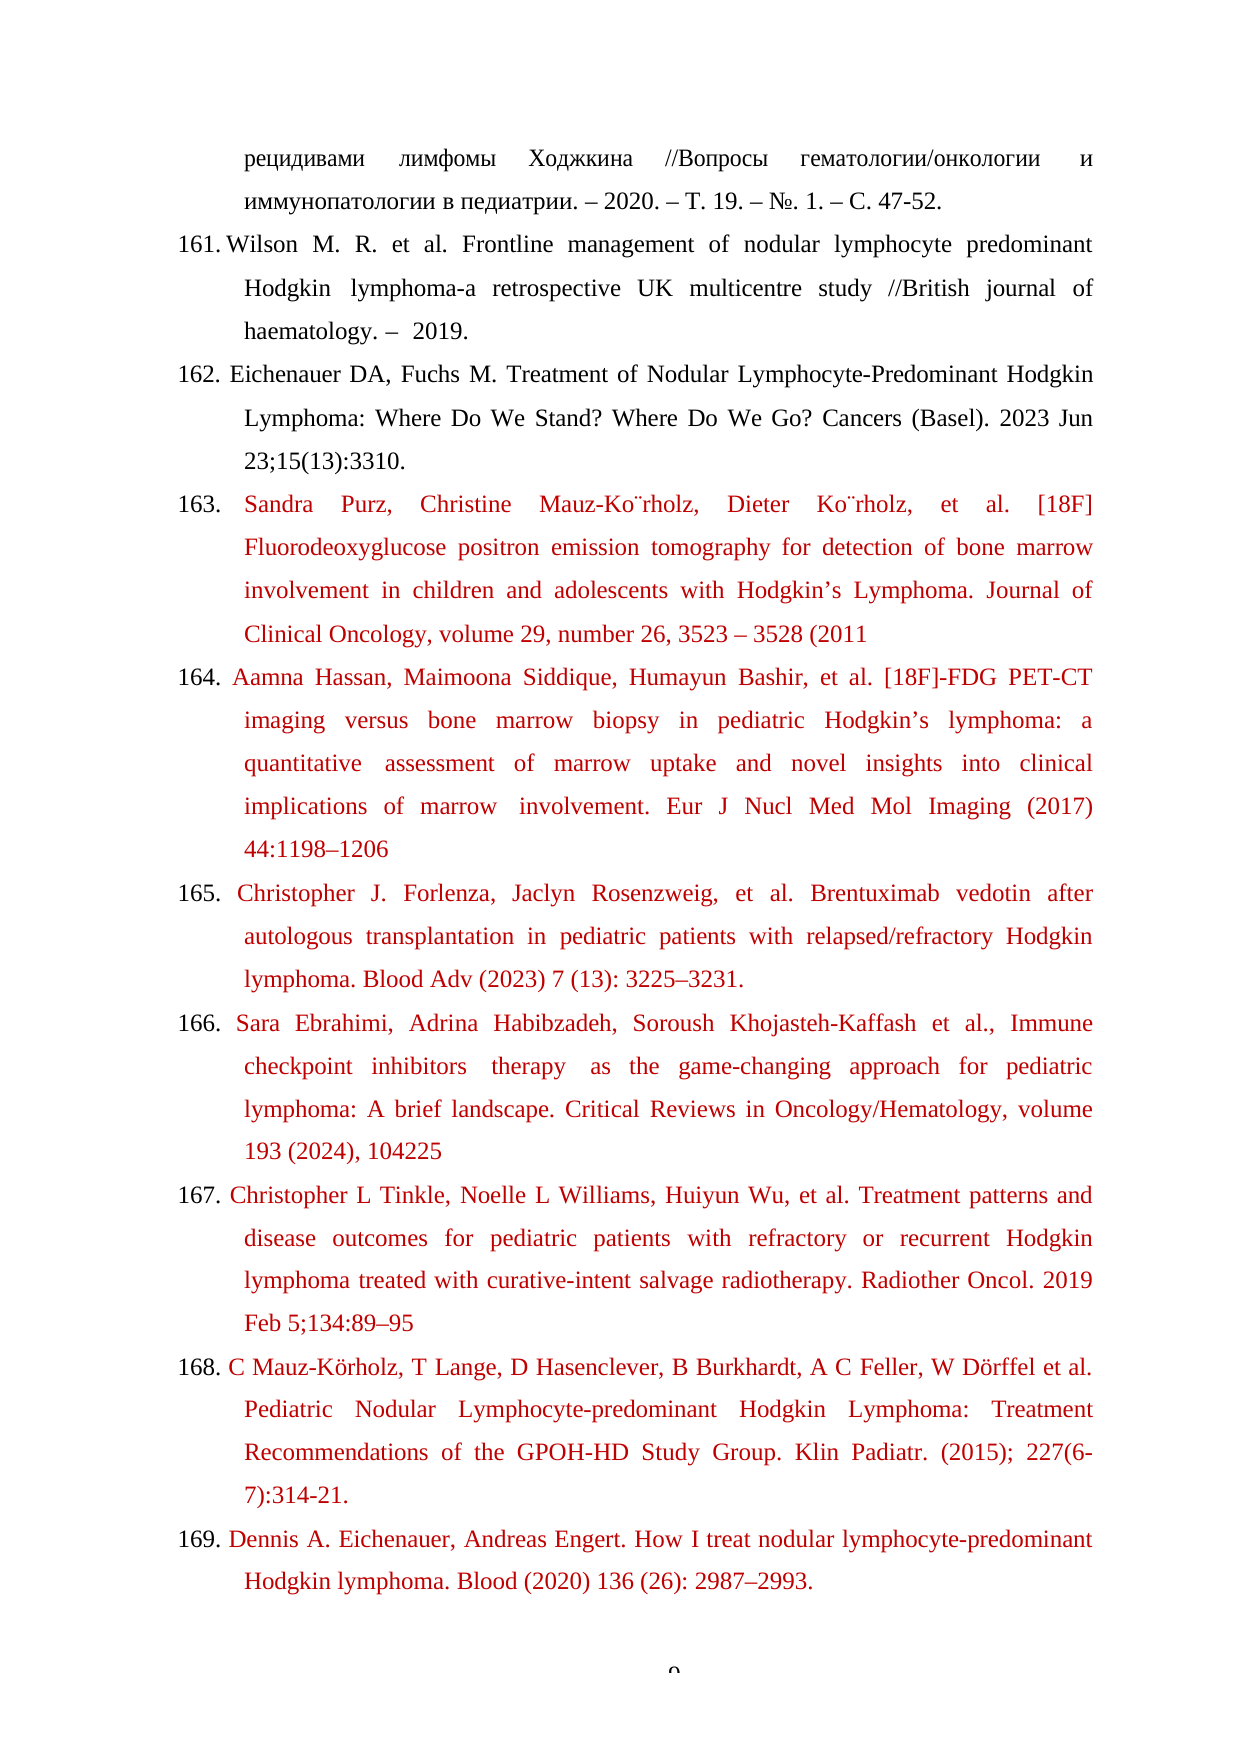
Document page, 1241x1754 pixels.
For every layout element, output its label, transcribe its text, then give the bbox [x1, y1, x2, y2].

list C Mauz-Körholz, T Lange, D Hasenclever, B Burkhardt, A C Feller, W Dörffel et al. Pediatric Nodular Lymphocyte-predominant Hodgkin Lymphoma: Treatment Recommendations of the GPOH-HD Study Group. Klin Padiatr. (2015); 227(6- 7):314-21. [177, 1352, 1093, 1509]
list Christopher L Tinkle, Noelle L Williams, Huiyun Wu, et al. Treatment patterns and disease outcomes for pediatric patients with refractory or recurrent Hodgkin lymphoma treated with curative-intent salvage radiotherapy. Radiother Oncol. 2019 Feb 5;134:89–95 [177, 1180, 1093, 1337]
list Sandra Purz, Christine Mauz-Ko¨rholz, Dieter Ko¨rholz, et al. [18F] Fluorodeoxyglucose positron emission tomography for detection of bone marrow involvement in children and adolescents with Hodgkin’s Lymphoma. Journal of Clinical Oncology, volume 29, number 26, 3523 – 3528 (2011 [177, 489, 1093, 647]
list Dennis A. Eichenauer, Andreas Engert. How I treat nodular lymphocyte-predominant Hodgkin lymphoma. Blood (2020) 136 (26): 2987–2993. [177, 1524, 1093, 1595]
list Christopher J. Forlenza, Jaclyn Rosenzweig, et al. Brentuximab vedotin after autologous transplantation in pediatric patients with relapsed/refractory Hodgkin lymphoma. Blood Adv (2023) 7 (13): 3225–3231. [177, 878, 1093, 993]
list Sara Ebrahimi, Adrina Habibzadeh, Soroush Khojasteh-Kaffash et al., Immune checkpoint inhibitors therapy as the game-changing approach for pediatric lymphoma: A brief landscape. Critical Reviews in Oncology/Hematology, volume 193 (2024), 104225 [177, 1008, 1093, 1165]
text рецидивами лимфомы Ходжкина //Вопросы гематологии/онкологии и иммунопатологии в педиатрии. – 2020. – Т. 19. – №. 1. – С. 47-52. [244, 143, 1093, 215]
list Aamna Hassan, Maimoona Siddique, Humayun Bashir, et al. [18F]-FDG PET-CT imaging versus bone marrow biopsy in pediatric Hodgkin’s lymphoma: a quantitative assessment of marrow uptake and novel insights into clinical implications of marrow involvement. Eur J Nucl Med Mol Imaging (2017) 44:1198–1206 [177, 662, 1093, 863]
list Wilson M. R. et al. Frontline management of nodular lymphocyte predominant Hodgkin lymphoma-a retrospective UK multicentre study //British journal of haematology. – 2019. [177, 229, 1093, 344]
list Eichenauer DA, Fuchs M. Treatment of Nodular Lymphocyte-Predominant Hodgkin Lymphoma: Where Do We Stand? Where Do We Go? Cancers (Basel). 2023 Jun 23;15(13):3310. [177, 359, 1093, 474]
